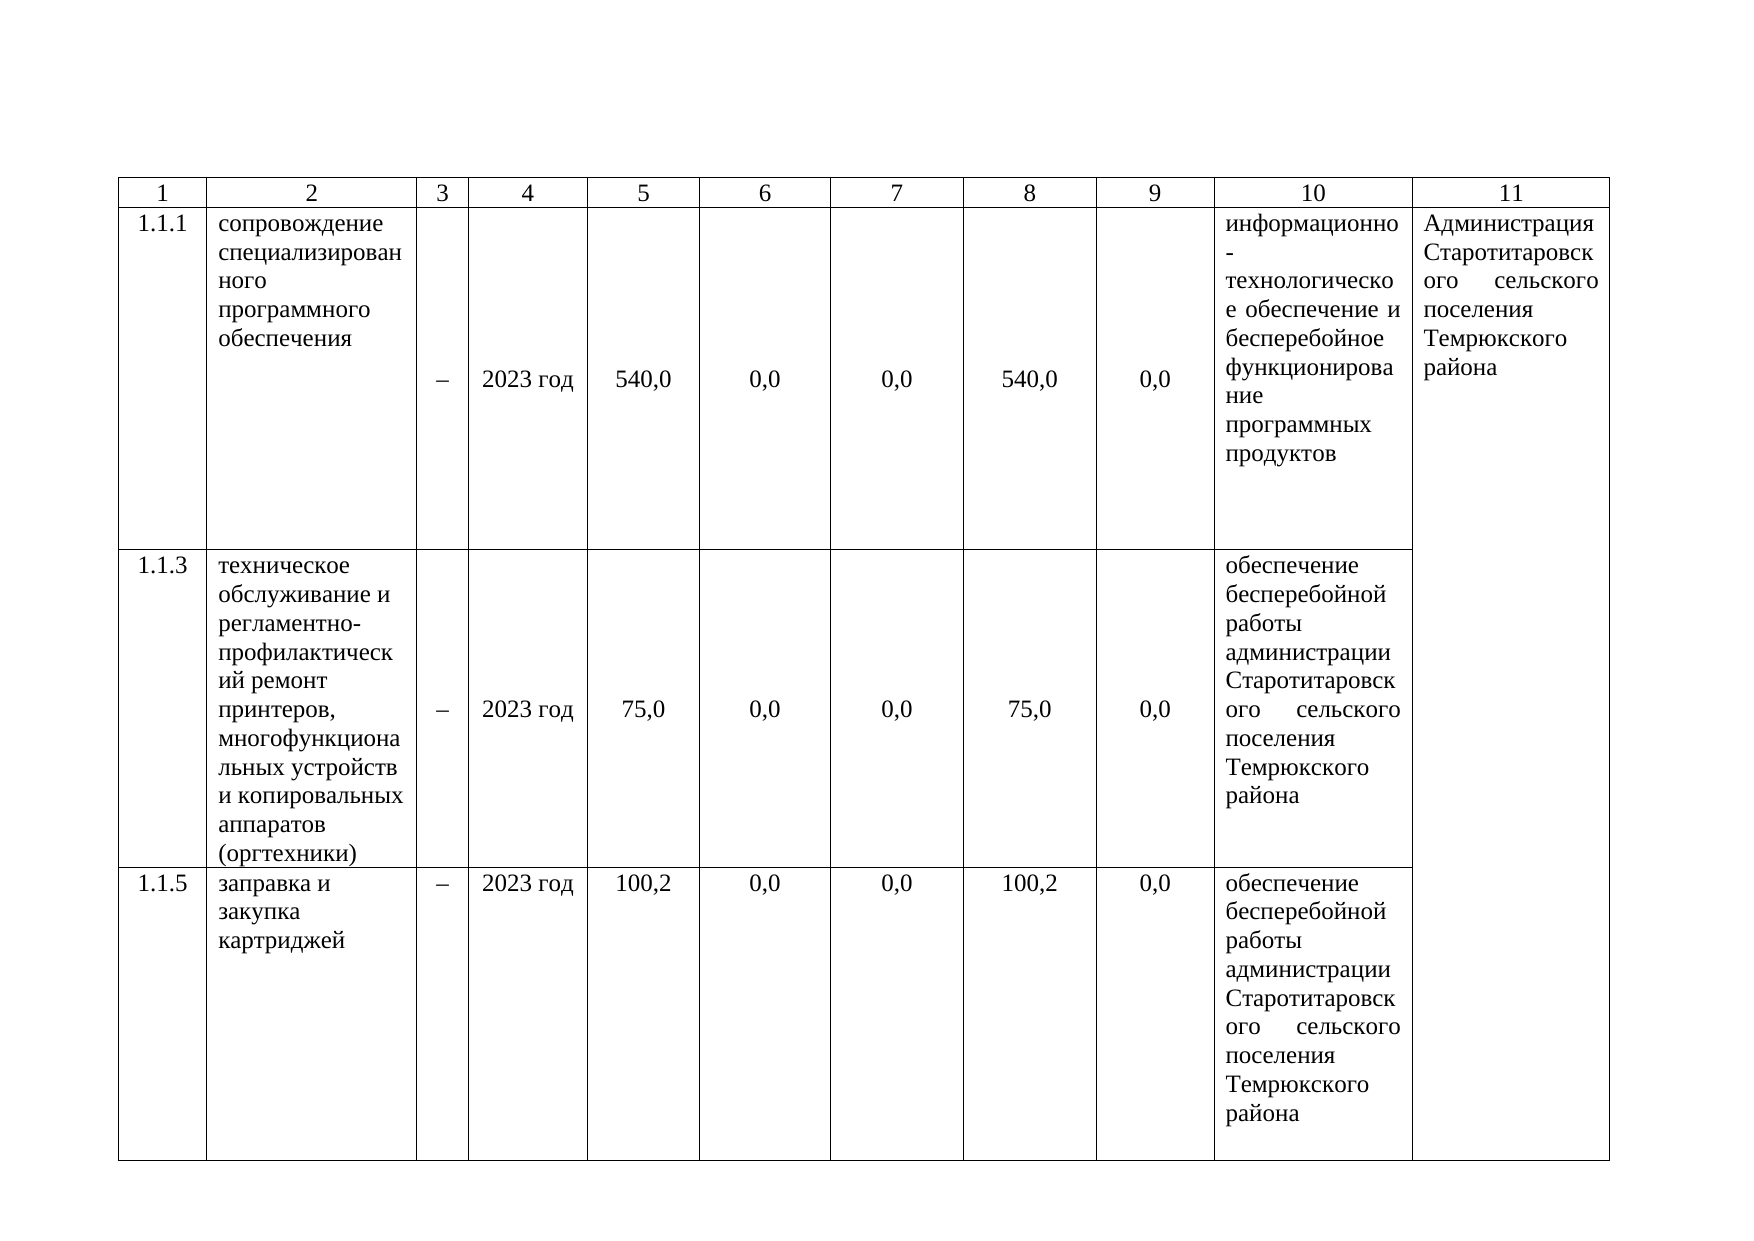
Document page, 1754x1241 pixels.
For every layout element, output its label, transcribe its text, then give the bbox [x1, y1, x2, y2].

table_cell 0,0 [831, 868, 963, 1160]
table_cell 1.1.1 [119, 208, 206, 549]
table_cell 0,0 [1097, 868, 1214, 1160]
table_cell 0,0 [831, 550, 963, 867]
table_header 6 [700, 178, 830, 207]
table_header 11 [1413, 178, 1609, 207]
table_cell 0,0 [700, 550, 830, 867]
table_cell обеспечение бесперебойной работы администрации Старотитаровского сельского поселения Темрюкского района [1215, 550, 1412, 867]
table_cell 75,0 [964, 550, 1096, 867]
table_cell 0,0 [1097, 208, 1214, 549]
table_cell 1.1.5 [119, 868, 206, 1160]
table_cell 540,0 [588, 208, 699, 549]
table_cell – [417, 208, 468, 549]
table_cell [1215, 868, 1412, 1160]
table_header 8 [964, 178, 1096, 207]
table_cell Администрация Старотитаровского сельского поселения Темрюкского района [1413, 208, 1609, 1160]
table_cell 0,0 [700, 868, 830, 1160]
table_cell 1.1.3 [119, 550, 206, 867]
table_header 5 [588, 178, 699, 207]
table_cell техническое обслуживание и регламентно-профилактический ремонт принтеров, многофункциональных устройств и копировальных аппаратов (оргтехники) [207, 550, 416, 867]
table_cell информационно-технологическое обеспечение и бесперебойное функционирование программных продуктов [1215, 208, 1412, 549]
table_header 4 [469, 178, 587, 207]
table_cell – [417, 550, 468, 867]
table_cell 540,0 [964, 208, 1096, 549]
table_header 9 [1097, 178, 1214, 207]
table_cell 2023 год [469, 550, 587, 867]
table_cell 75,0 [588, 550, 699, 867]
table_header 3 [417, 178, 468, 207]
table_cell 0,0 [831, 208, 963, 549]
table_cell сопровождение специализированного программного обеспечения [207, 208, 416, 549]
table_cell – [417, 868, 468, 1160]
table_header 7 [831, 178, 963, 207]
table_cell 2023 год [469, 868, 587, 1160]
table_cell 100,2 [964, 868, 1096, 1160]
table_header 10 [1215, 178, 1412, 207]
table_header 1 [119, 178, 206, 207]
table_header 2 [207, 178, 416, 207]
table_cell 0,0 [1097, 550, 1214, 867]
table_cell заправка и закупка картриджей [207, 868, 416, 1160]
table_cell 0,0 [700, 208, 830, 549]
table_cell 2023 год [469, 208, 587, 549]
table_cell 100,2 [588, 868, 699, 1160]
